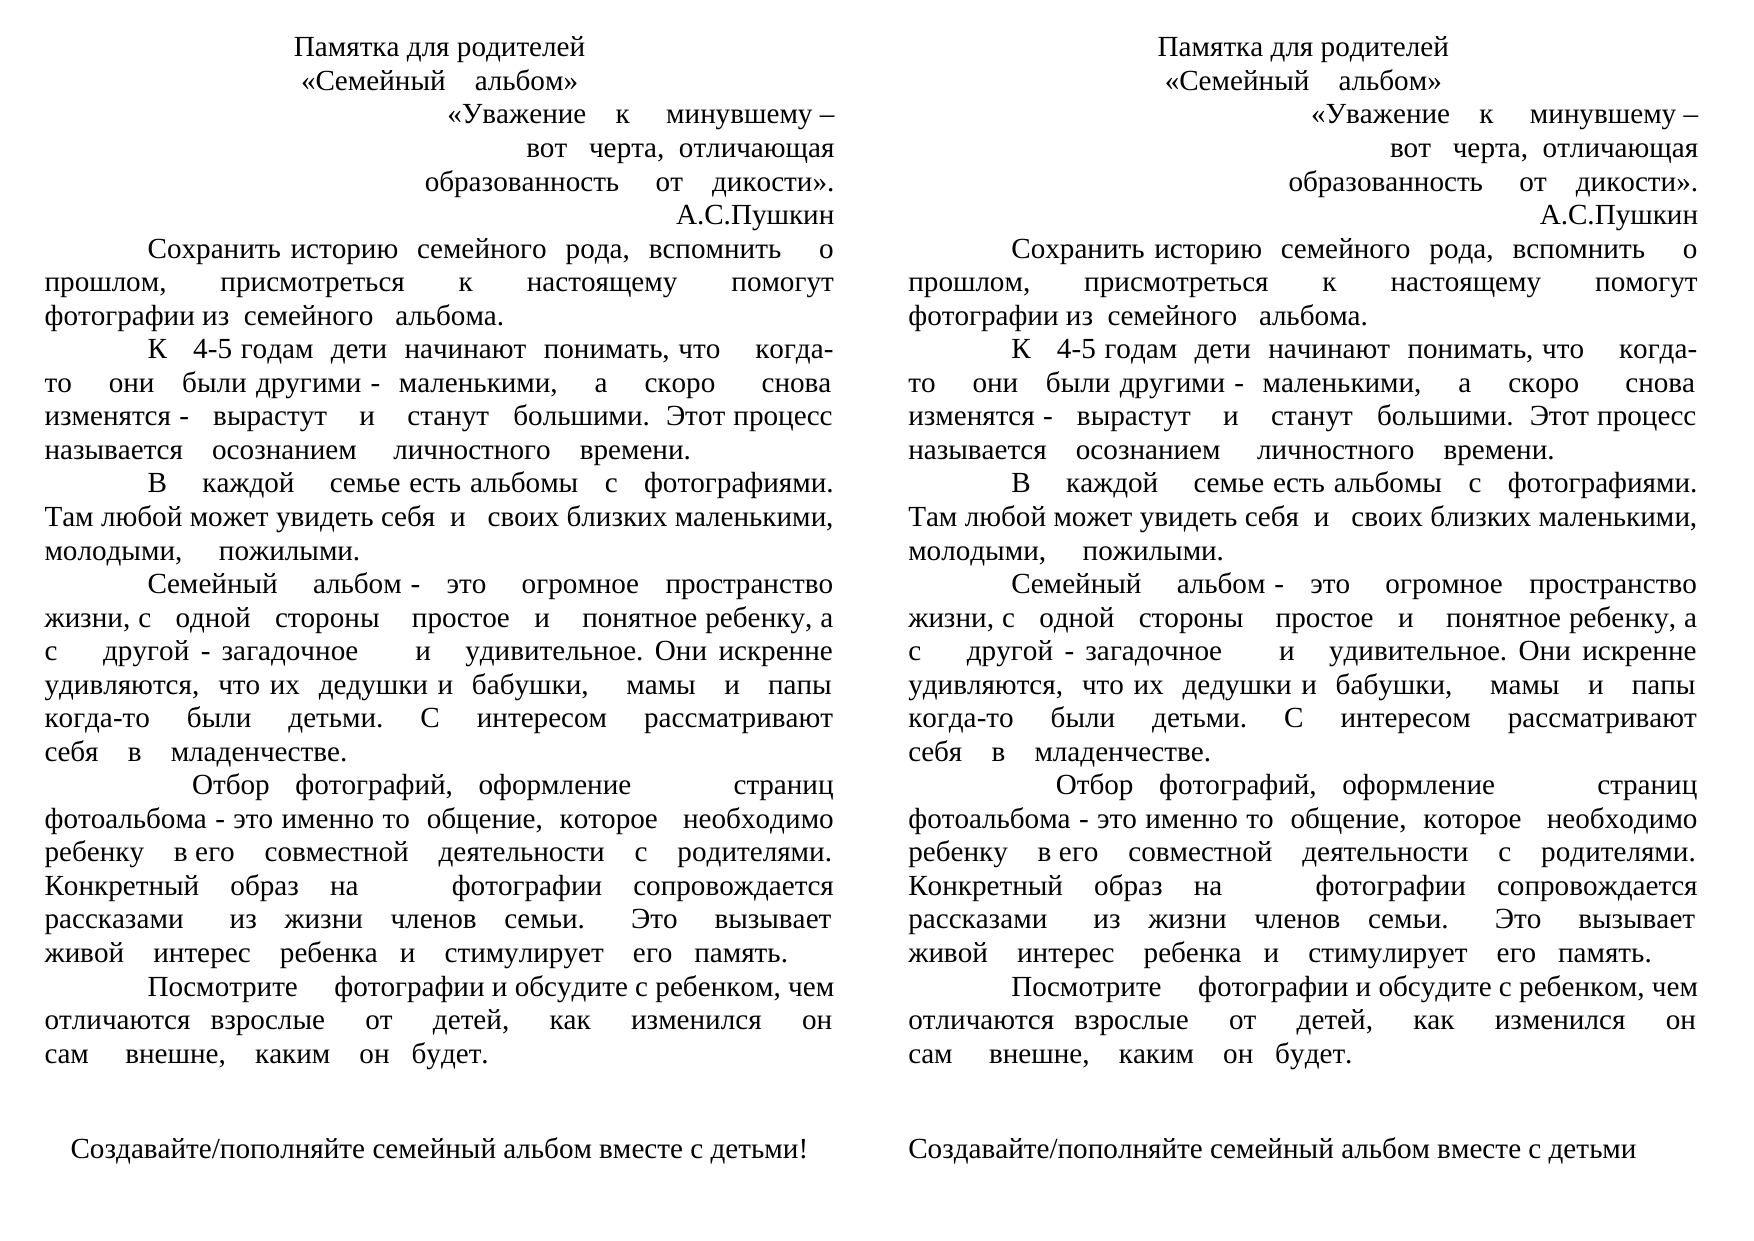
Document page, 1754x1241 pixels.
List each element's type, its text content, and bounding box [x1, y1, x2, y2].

text Семейный альбом - это огромное пространство жизни, с одной стороны простое и понятное ребенку, а с другой - загадочное и удивительное. Они искренне удивляются, что их дедушки и бабушки, мамы и папы когда-то были детьми. С интересом рассматривают себя в младенчестве. [44, 566, 834, 767]
text К 4-5 годам дети начинают понимать, что когда-то они были другими - маленькими, а скоро снова изменятся - вырастут и станут большими. Этот процесс называется осознанием личностного времени. [44, 331, 834, 466]
text Отбор фотографий, оформление страниц фотоальбома - это именно то общение, которое необходимо ребенку в его совместной деятельности с родителями. Конкретный образ на фотографии сопровождается рассказами из жизни членов семьи. Это вызывает живой интерес ребенка и стимулирует его память. [908, 767, 1698, 969]
text «Семейный альбом» [44, 63, 834, 97]
text Посмотрите фотографии и обсудите с ребенком, чем отличаются взрослые от детей, как изменился он сам внешне, каким он будет. [44, 969, 834, 1069]
text В каждой семье есть альбомы с фотографиями. Там любой может увидеть себя и своих близких маленькими, молодыми, пожилыми. [44, 466, 834, 566]
text Памятка для родителей [908, 29, 1698, 63]
text Отбор фотографий, оформление страниц фотоальбома - это именно то общение, которое необходимо ребенку в его совместной деятельности с родителями. Конкретный образ на фотографии сопровождается рассказами из жизни членов семьи. Это вызывает живой интерес ребенка и стимулирует его память. [44, 767, 834, 969]
text Сохранить историю семейного рода, вспомнить о прошлом, присмотреться к настоящему помогут фотографии из семейного альбома. [44, 231, 834, 331]
text Сохранить историю семейного рода, вспомнить о прошлом, присмотреться к настоящему помогут фотографии из семейного альбома. [908, 231, 1698, 331]
text Посмотрите фотографии и обсудите с ребенком, чем отличаются взрослые от детей, как изменился он сам внешне, каким он будет. [908, 969, 1698, 1069]
text В каждой семье есть альбомы с фотографиями. Там любой может увидеть себя и своих близких маленькими, молодыми, пожилыми. [908, 466, 1698, 566]
text «Семейный альбом» [908, 63, 1698, 97]
text вот черта, отличающая [908, 130, 1698, 164]
text Семейный альбом - это огромное пространство жизни, с одной стороны простое и понятное ребенку, а с другой - загадочное и удивительное. Они искренне удивляются, что их дедушки и бабушки, мамы и папы когда-то были детьми. С интересом рассматривают себя в младенчестве. [908, 566, 1698, 767]
text вот черта, отличающая [44, 130, 834, 164]
text Создавайте/пополняйте семейный альбом вместе с детьми! [44, 1131, 834, 1164]
text А.С.Пушкин [44, 197, 834, 231]
text образованность от дикости». [44, 164, 834, 197]
text «Уважение к минувшему – [44, 97, 834, 130]
text «Уважение к минувшему – [908, 97, 1698, 130]
text К 4-5 годам дети начинают понимать, что когда-то они были другими - маленькими, а скоро снова изменятся - вырастут и станут большими. Этот процесс называется осознанием личностного времени. [908, 331, 1698, 466]
text Памятка для родителей [44, 29, 834, 63]
text образованность от дикости». [908, 164, 1698, 197]
text Создавайте/пополняйте семейный альбом вместе с детьми [908, 1131, 1698, 1164]
text А.С.Пушкин [908, 197, 1698, 231]
